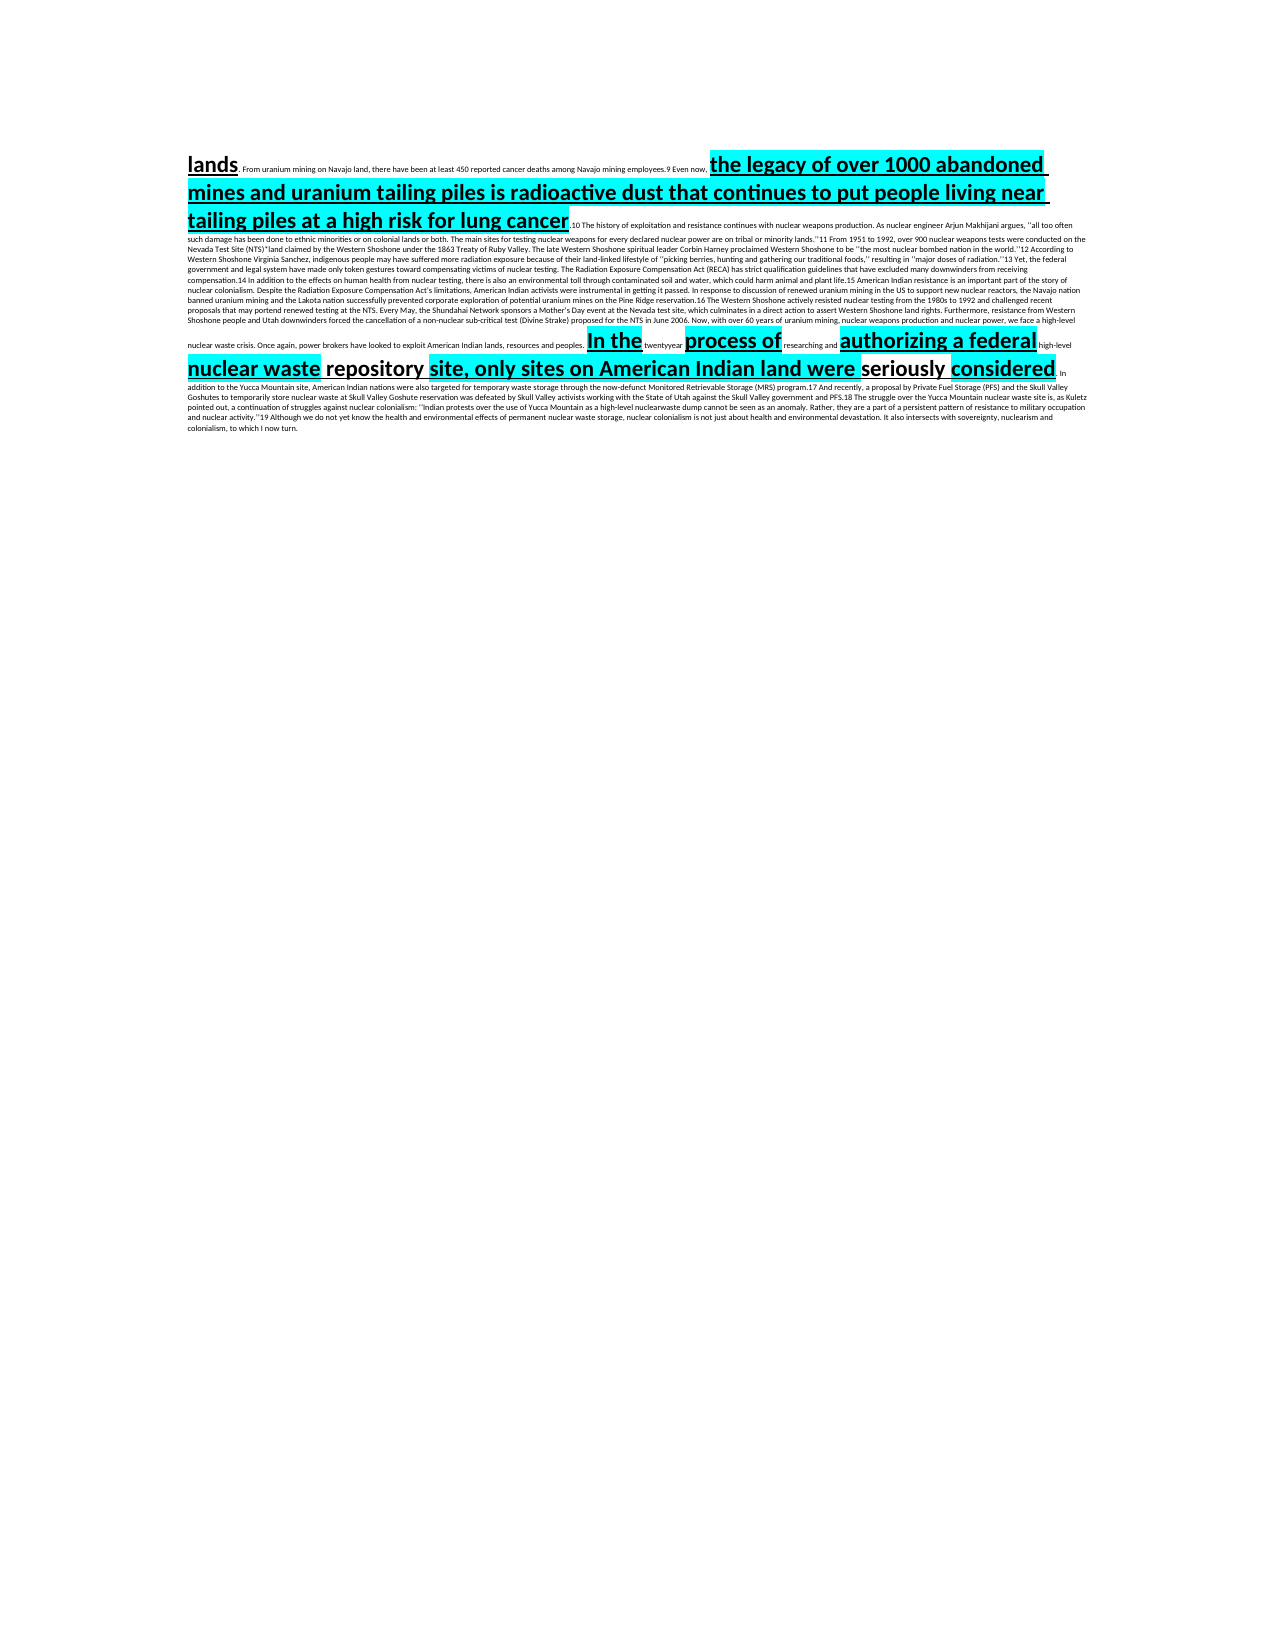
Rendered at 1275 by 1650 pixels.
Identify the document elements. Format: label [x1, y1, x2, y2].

text [187, 150, 1087, 433]
